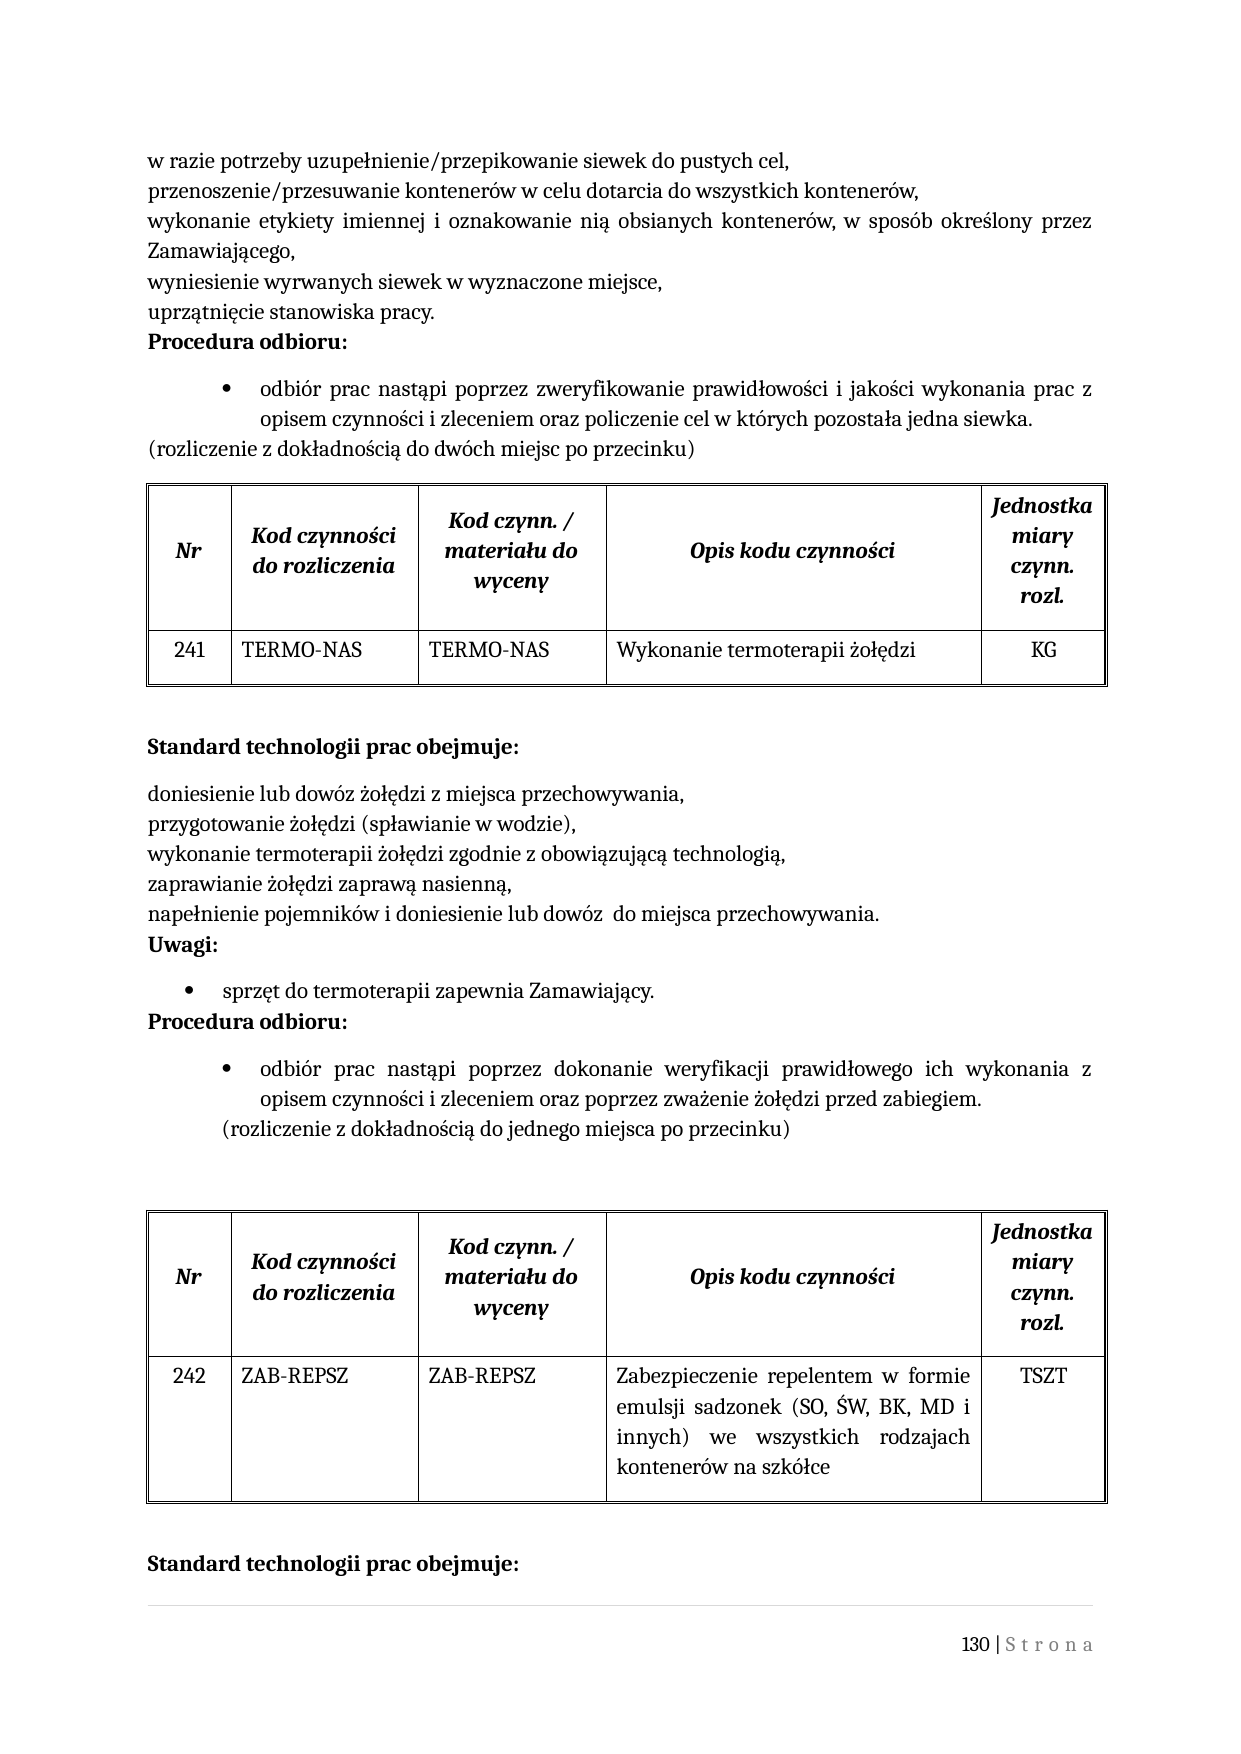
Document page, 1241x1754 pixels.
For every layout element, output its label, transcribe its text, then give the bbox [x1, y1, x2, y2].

list sprzęt do termoterapii zapewnia Zamawiający. [185, 978, 1093, 1004]
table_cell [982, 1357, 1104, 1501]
list odbiór prac nastąpi poprzez dokonanie weryfikacji prawidłowego ich wykonania z opisem czynności i zleceniem oraz poprzez zważenie żołędzi przed zabiegiem. [223, 1055, 1093, 1112]
list odbiór prac nastąpi poprzez zweryfikowanie prawidłowości i jakości wykonania prac z opisem czynności i zleceniem oraz policzenie cel w których pozostała jedna siewka. [223, 376, 1093, 432]
text Procedura odbioru: [148, 1008, 1093, 1035]
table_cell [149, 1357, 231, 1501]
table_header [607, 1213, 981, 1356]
text Standard technologii prac obejmuje: [148, 733, 1093, 760]
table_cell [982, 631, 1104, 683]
text napełnienie pojemników i doniesienie lub dowóz do miejsca przechowywania. [148, 901, 1093, 927]
text Uwagi: [148, 931, 1093, 958]
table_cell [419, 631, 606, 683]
text wykonanie termoterapii żołędzi zgodnie z obowiązującą technologią, [148, 841, 1093, 867]
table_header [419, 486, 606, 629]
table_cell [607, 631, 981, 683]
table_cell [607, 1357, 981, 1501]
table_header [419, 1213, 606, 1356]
text przenoszenie/przesuwanie kontenerów w celu dotarcia do wszystkich kontenerów, [148, 178, 1093, 204]
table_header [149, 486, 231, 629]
text wykonanie etykiety imiennej i oznakowanie nią obsianych kontenerów, w sposób określony przez Zamawiającego, [148, 208, 1093, 264]
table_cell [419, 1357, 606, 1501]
text uprzątnięcie stanowiska pracy. [148, 299, 1093, 325]
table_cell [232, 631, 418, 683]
text przygotowanie żołędzi (spławianie w wodzie), [148, 811, 1093, 837]
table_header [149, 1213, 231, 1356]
text doniesienie lub dowóz żołędzi z miejsca przechowywania, [148, 780, 1093, 807]
text zaprawianie żołędzi zaprawą nasienną, [148, 871, 1093, 897]
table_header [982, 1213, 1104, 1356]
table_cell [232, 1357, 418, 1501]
text w razie potrzeby uzupełnienie/przepikowanie siewek do pustych cel, [148, 148, 1093, 174]
text wyniesienie wyrwanych siewek w wyznaczone miejsce, [148, 268, 1093, 295]
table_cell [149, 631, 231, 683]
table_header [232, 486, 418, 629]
text (rozliczenie z dokładnością do dwóch miejsc po przecinku) [148, 436, 1093, 462]
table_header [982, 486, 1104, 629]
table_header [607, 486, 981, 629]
text Standard technologii prac obejmuje: [148, 1551, 1093, 1577]
text Procedura odbioru: [148, 329, 1093, 355]
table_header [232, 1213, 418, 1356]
text (rozliczenie z dokładnością do jednego miejsca po przecinku) [148, 1116, 1093, 1142]
